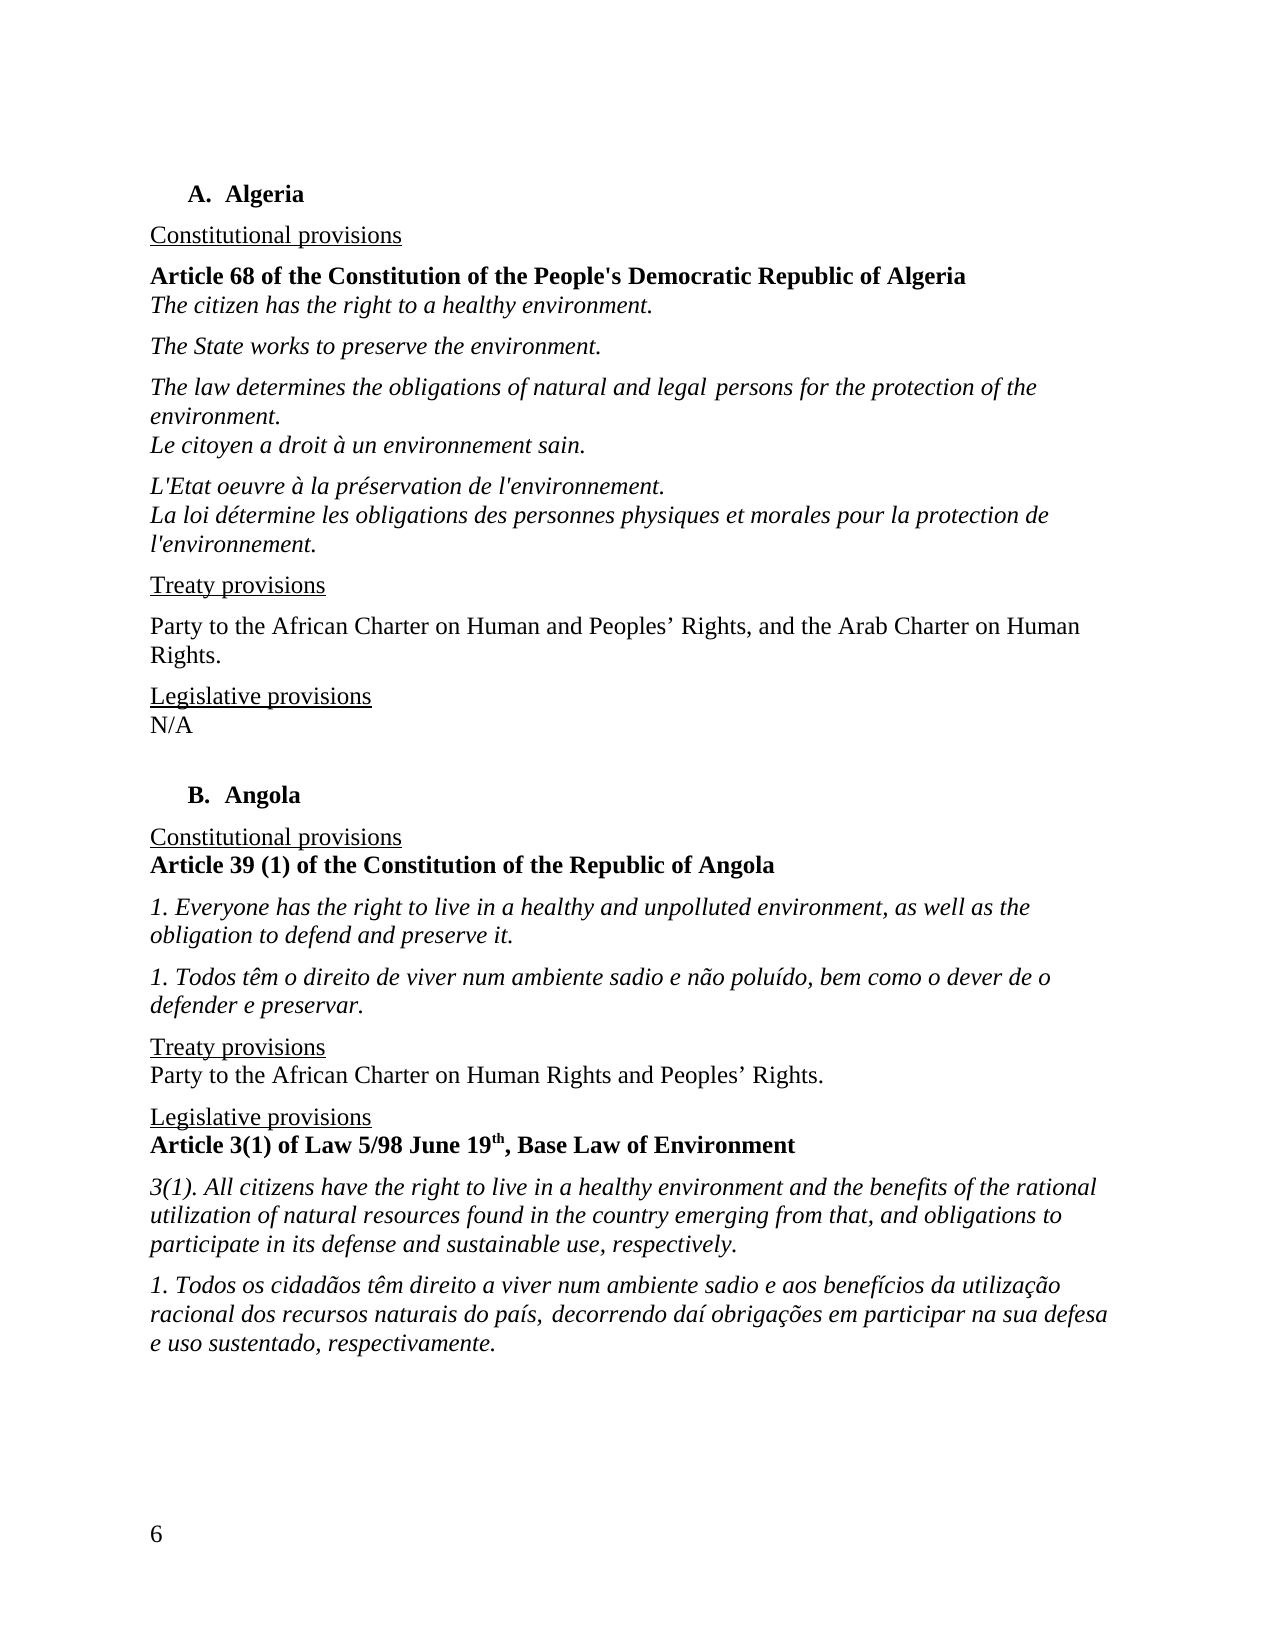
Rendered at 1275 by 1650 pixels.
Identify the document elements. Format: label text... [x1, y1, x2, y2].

text Article 39 (1) of the Constitution of the Republic of Angola [150, 850, 1125, 879]
subtitle Angola [187, 780, 1125, 809]
text Article 3(1) of Law 5/98 June 19th, Base Law of Environment [150, 1130, 1125, 1159]
text Legislative provisions [150, 1102, 1125, 1130]
text The State works to preserve the environment. [150, 331, 1125, 360]
text Party to the African Charter on Human Rights and Peoples’ Rights. [150, 1060, 1125, 1089]
subtitle Constitutional provisions [150, 220, 1125, 249]
text The citizen has the right to a healthy environment. [150, 290, 1125, 319]
text Treaty provisions [150, 1032, 1125, 1060]
text Le citoyen a droit à un environnement sain. [150, 430, 1125, 459]
text 1. Everyone has the right to live in a healthy and unpolluted environment, as well as the obligation to defend and preserve it. [150, 892, 1125, 949]
text Constitutional provisions [150, 822, 1125, 850]
text 1. Todos os cidadãos têm direito a viver num ambiente sadio e aos benefícios da utilização racional dos recursos naturais do país, decorrendo daí obrigações em participar na sua defesa e uso sustentado, respectivamente. [150, 1270, 1125, 1357]
text N/A [150, 710, 1125, 739]
text La loi détermine les obligations des personnes physiques et morales pour la protection de l'environnement. [150, 500, 1125, 557]
text Party to the African Charter on Human and Peoples’ Rights, and the Arab Charter on Human Rights. [150, 611, 1125, 669]
text Legislative provisions [150, 681, 1125, 710]
text The law determines the obligations of natural and legal persons for the protection of the environment. [150, 372, 1125, 430]
text L'Etat oeuvre à la préservation de l'environnement. [150, 471, 1125, 500]
text 1. Todos têm o direito de viver num ambiente sadio e não poluído, bem como o dever de o defender e preservar. [150, 962, 1125, 1019]
text 3(1). All citizens have the right to live in a healthy environment and the benefits of the rational utilization of natural resources found in the country emerging from that, and obligations to participate in its defense and sustainable use, respectively. [150, 1172, 1125, 1258]
text Article 68 of the Constitution of the People's Democratic Republic of Algeria [150, 261, 1125, 290]
subtitle Algeria [187, 179, 1125, 207]
text Treaty provisions [150, 570, 1125, 599]
